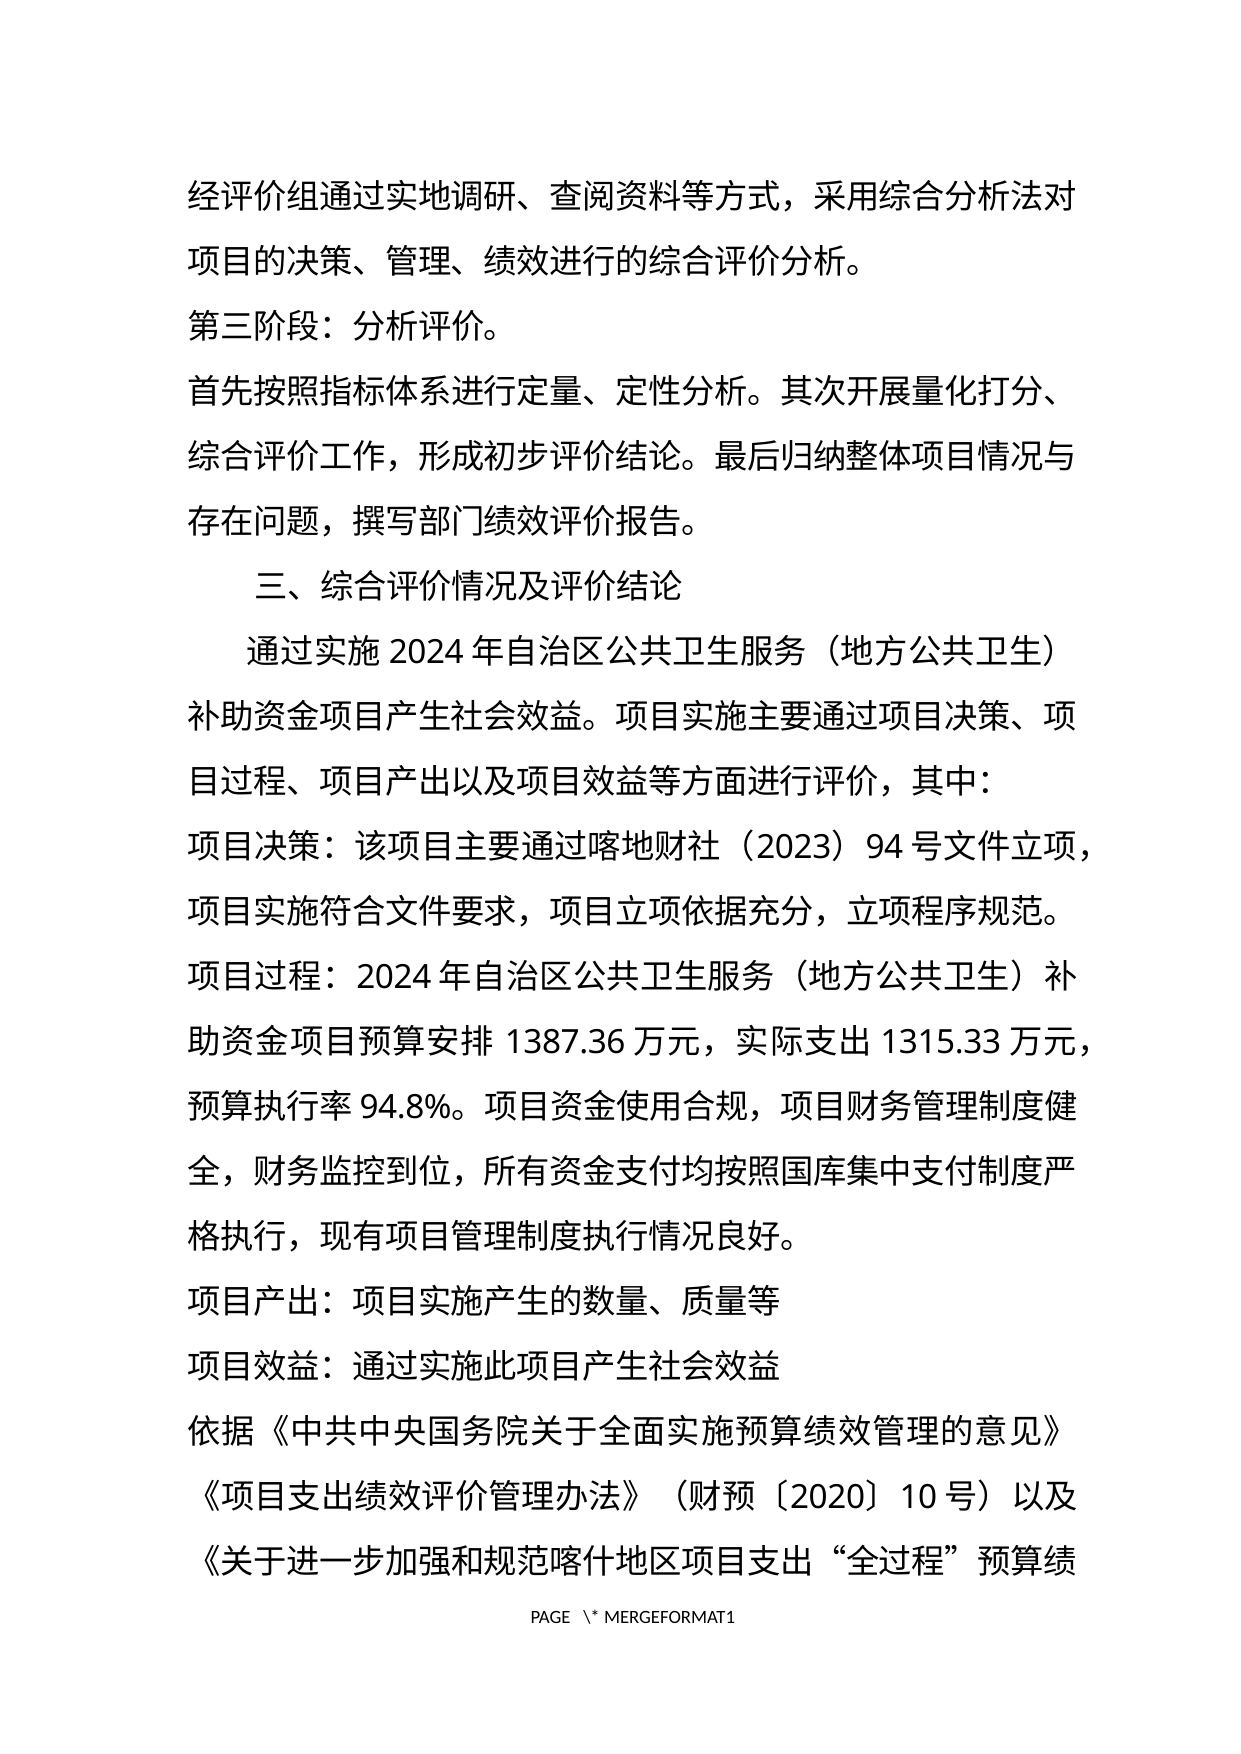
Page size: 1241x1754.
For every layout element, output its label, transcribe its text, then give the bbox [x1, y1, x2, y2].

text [187, 617, 1078, 1592]
text 三、综合评价情况及评价结论 [187, 552, 1078, 617]
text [187, 162, 1078, 552]
